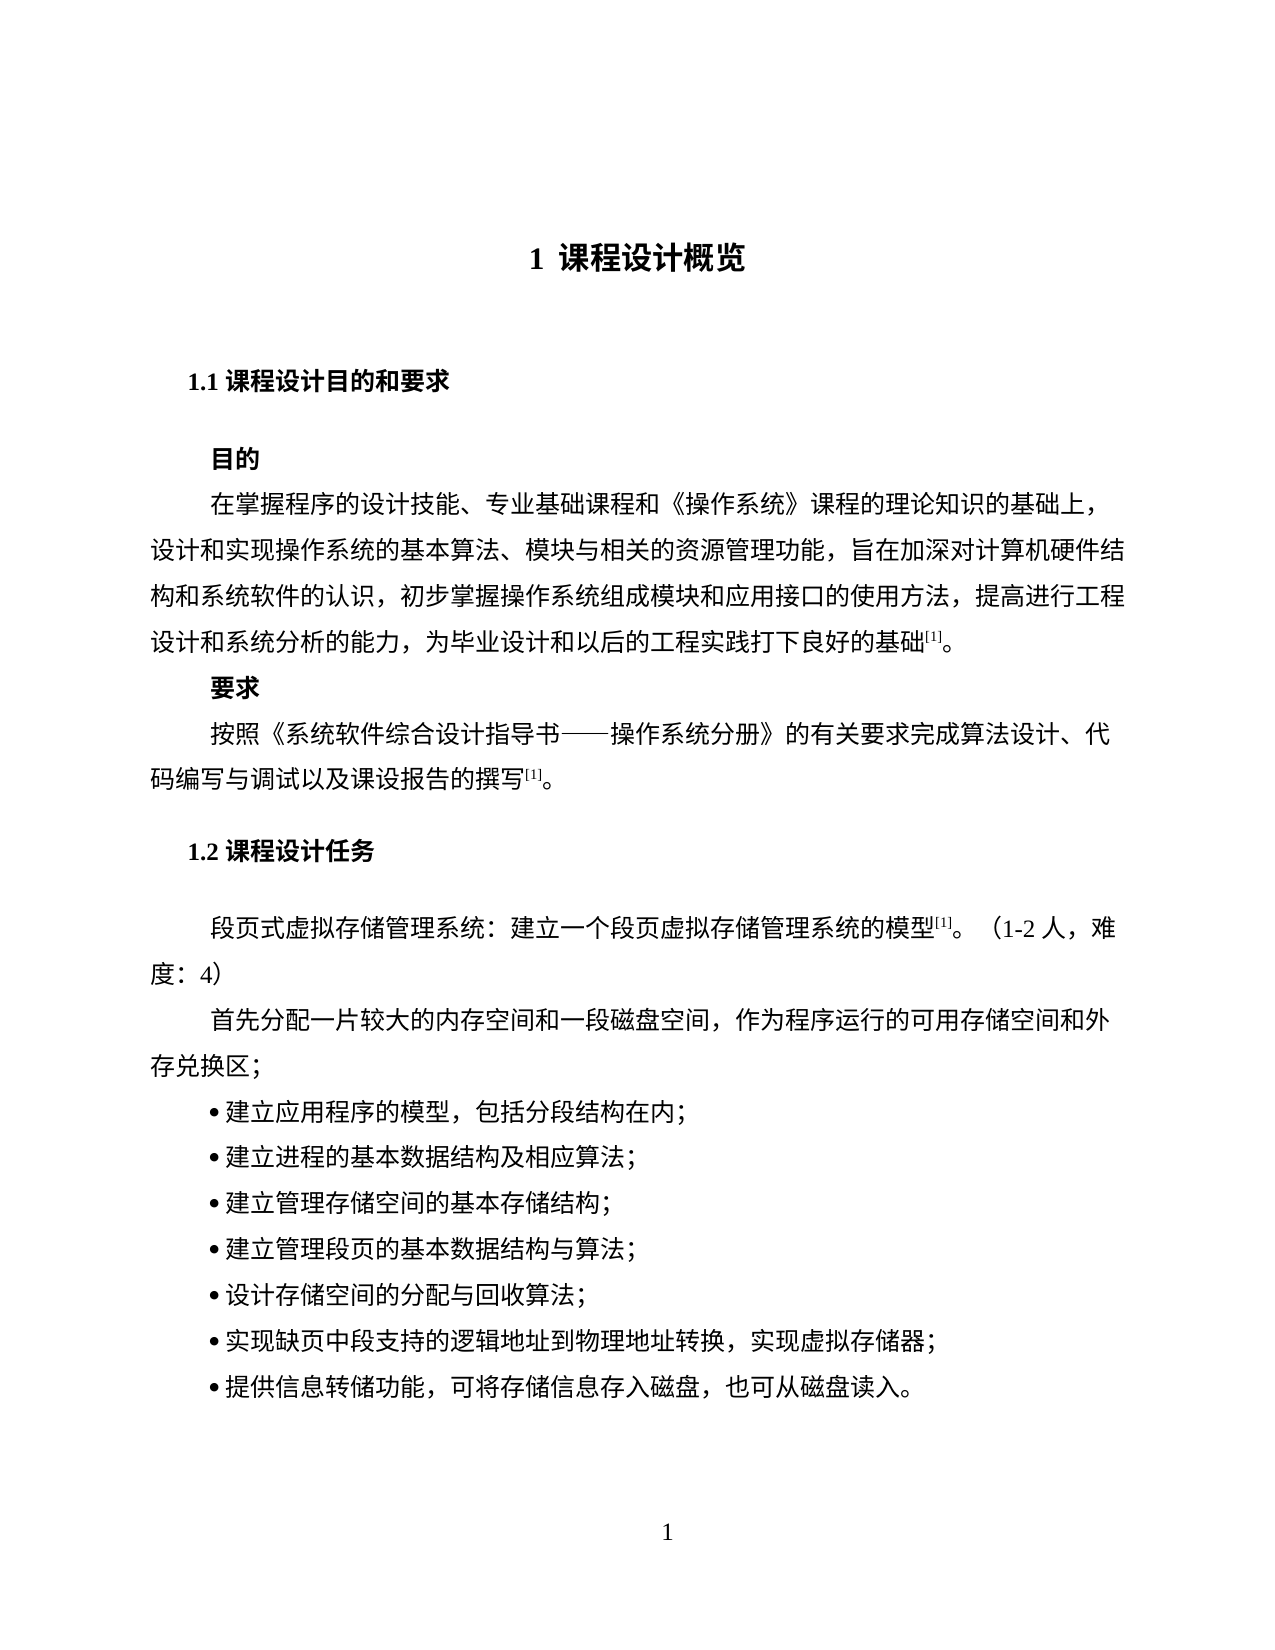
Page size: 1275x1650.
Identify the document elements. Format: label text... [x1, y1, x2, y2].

list 建立进程的基本数据结构及相应算法； [150, 1130, 1125, 1176]
list 建立管理存储空间的基本存储结构； [150, 1176, 1125, 1222]
list 实现缺页中段支持的逻辑地址到物理地址转换，实现虚拟存储器； [150, 1313, 1125, 1359]
subtitle 课程设计概览 [150, 233, 1125, 278]
text 目的 [150, 431, 1125, 477]
subtitle 课程设计目的和要求 [180, 362, 1125, 398]
text 要求 [150, 661, 1125, 706]
text 段页式虚拟存储管理系统：建立一个段页虚拟存储管理系统的模型[1]。（1-2 人，难度：4） [150, 901, 1125, 993]
subtitle 课程设计任务 [180, 831, 1125, 868]
list 设计存储空间的分配与回收算法； [150, 1268, 1125, 1313]
text 在掌握程序的设计技能、专业基础课程和《操作系统》课程的理论知识的基础上，设计和实现操作系统的基本算法、模块与相关的资源管理功能，旨在加深对计算机硬件结构和系统软件的认识，初步掌握操作系统组成模块和应用接口的使用方法，提高进行工程设计和系统分析的能力，为毕业设计和以后的工程实践打下良好的基础[1]。 [150, 477, 1125, 661]
list 建立管理段页的基本数据结构与算法； [150, 1222, 1125, 1268]
text 按照《系统软件综合设计指导书——操作系统分册》的有关要求完成算法设计、代码编写与调试以及课设报告的撰写[1]。 [150, 706, 1125, 798]
text 首先分配一片较大的内存空间和一段磁盘空间，作为程序运行的可用存储空间和外存兑换区； [150, 993, 1125, 1084]
list 建立应用程序的模型，包括分段结构在内； [150, 1084, 1125, 1130]
list 提供信息转储功能，可将存储信息存入磁盘，也可从磁盘读入。 [150, 1359, 1125, 1405]
